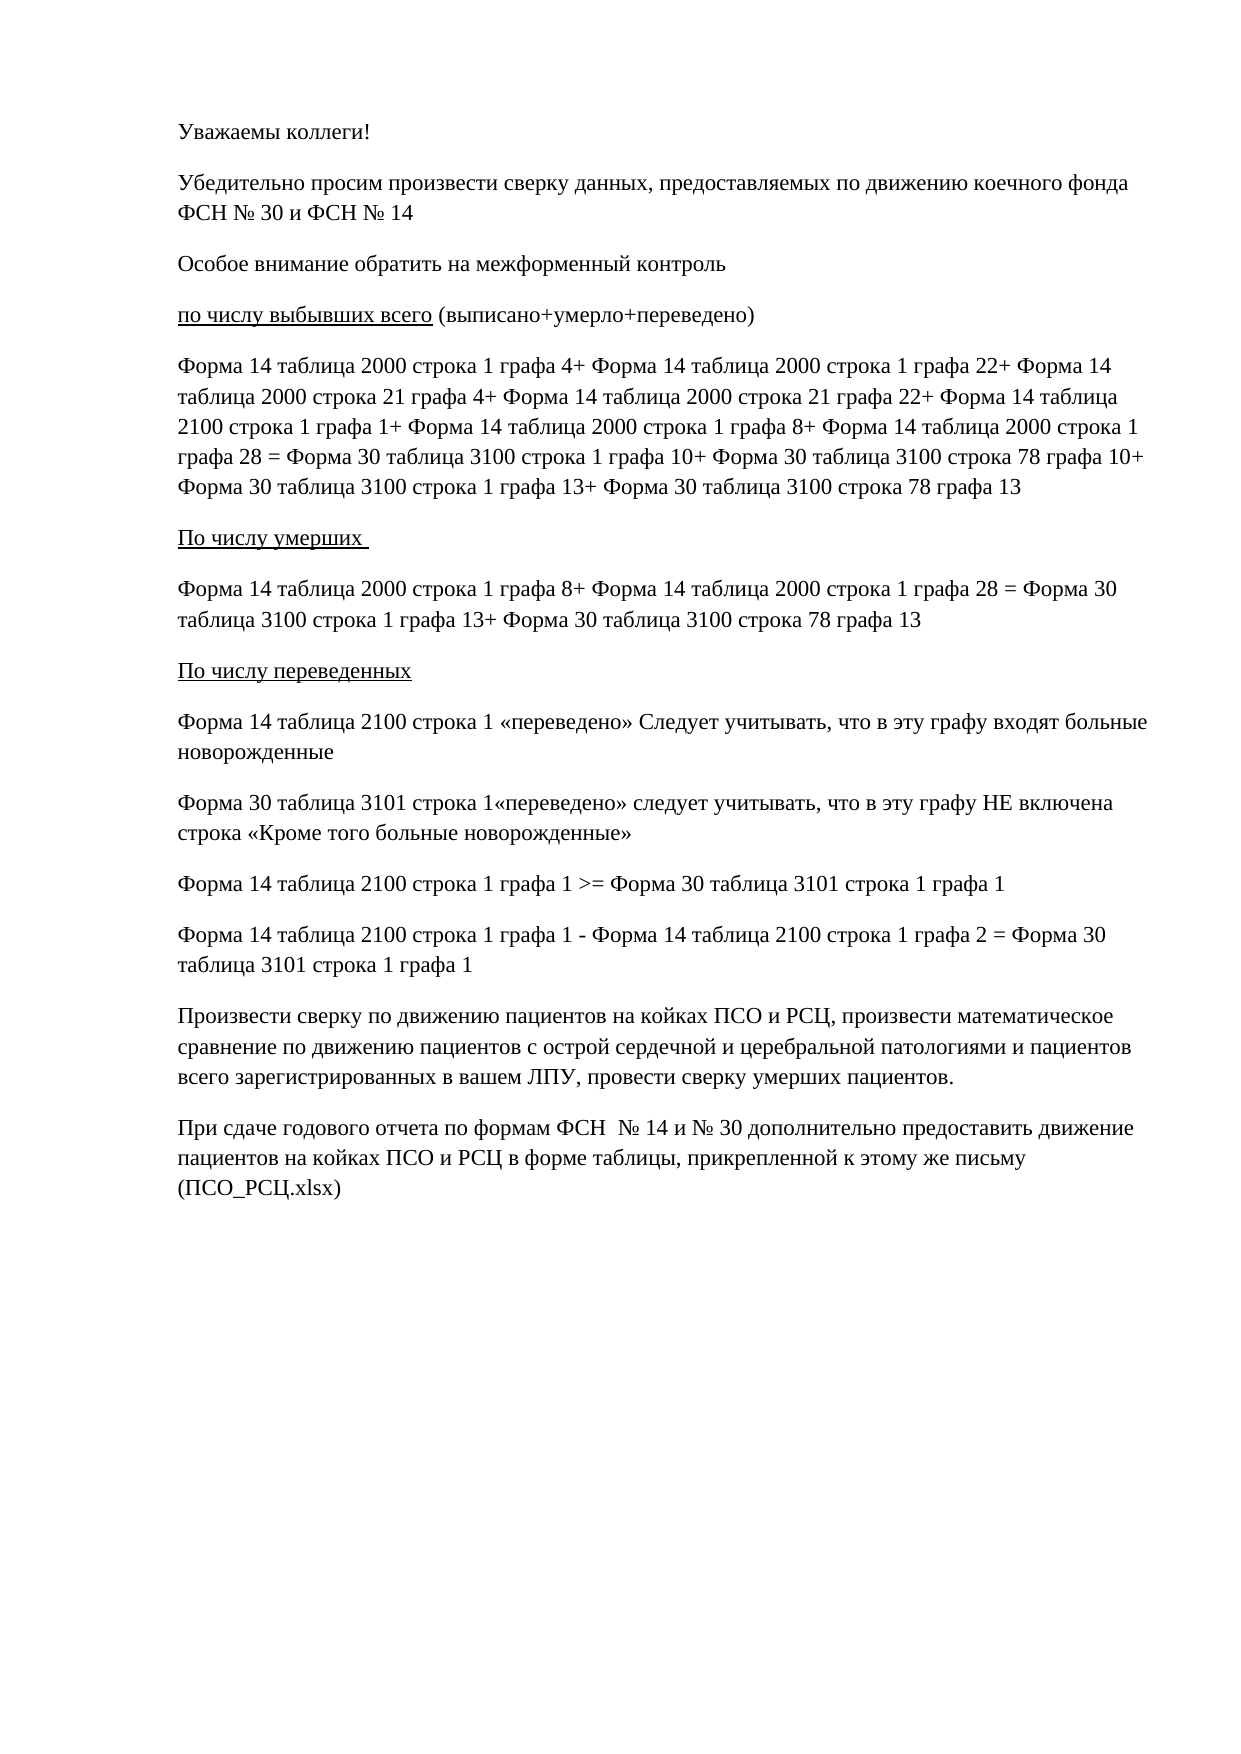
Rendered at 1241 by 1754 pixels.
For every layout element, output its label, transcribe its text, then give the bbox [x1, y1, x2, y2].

text При сдаче годового отчета по формам ФСН № 14 и № 30 дополнительно предоставить движение пациентов на койках ПСО и РСЦ в форме таблицы, прикрепленной к этому же письму (ПСО_РСЦ.xlsx) [177, 1114, 1152, 1201]
text Убедительно просим произвести сверку данных, предоставляемых по движению коечного фонда ФСН № 30 и ФСН № 14 [177, 169, 1152, 226]
text Форма 14 таблица 2000 строка 1 графа 4+ Форма 14 таблица 2000 строка 1 графа 22+ Форма 14 таблица 2000 строка 21 графа 4+ Форма 14 таблица 2000 строка 21 графа 22+ Форма 14 таблица 2100 строка 1 графа 1+ Форма 14 таблица 2000 строка 1 графа 8+ Форма 14 таблица 2000 строка 1 графа 28 = Форма 30 таблица 3100 строка 1 графа 10+ Форма 30 таблица 3100 строка 78 графа 10+ Форма 30 таблица 3100 строка 1 графа 13+ Форма 30 таблица 3100 строка 78 графа 13 [177, 352, 1152, 500]
text Форма 14 таблица 2100 строка 1 графа 1 - Форма 14 таблица 2100 строка 1 графа 2 = Форма 30 таблица 3101 строка 1 графа 1 [177, 921, 1152, 978]
text по числу выбывших всего (выписано+умерло+переведено) [177, 301, 1152, 328]
text По числу умерших [177, 524, 1152, 551]
text Произвести сверку по движению пациентов на койках ПСО и РСЦ, произвести математическое сравнение по движению пациентов с острой сердечной и церебральной патологиями и пациентов всего зарегистрированных в вашем ЛПУ, провести сверку умерших пациентов. [177, 1002, 1152, 1089]
text По числу переведенных [177, 657, 1152, 683]
text Особое внимание обратить на межформенный контроль [177, 250, 1152, 277]
text Уважаемы коллеги! [177, 118, 1152, 144]
text Форма 14 таблица 2000 строка 1 графа 8+ Форма 14 таблица 2000 строка 1 графа 28 = Форма 30 таблица 3100 строка 1 графа 13+ Форма 30 таблица 3100 строка 78 графа 13 [177, 575, 1152, 632]
text Форма 14 таблица 2100 строка 1 «переведено» Следует учитывать, что в эту графу входят больные новорожденные [177, 708, 1152, 764]
text Форма 14 таблица 2100 строка 1 графа 1 >= Форма 30 таблица 3101 строка 1 графа 1 [177, 870, 1152, 897]
text Форма 30 таблица 3101 строка 1«переведено» следует учитывать, что в эту графу НЕ включена строка «Кроме того больные новорожденные» [177, 789, 1152, 846]
